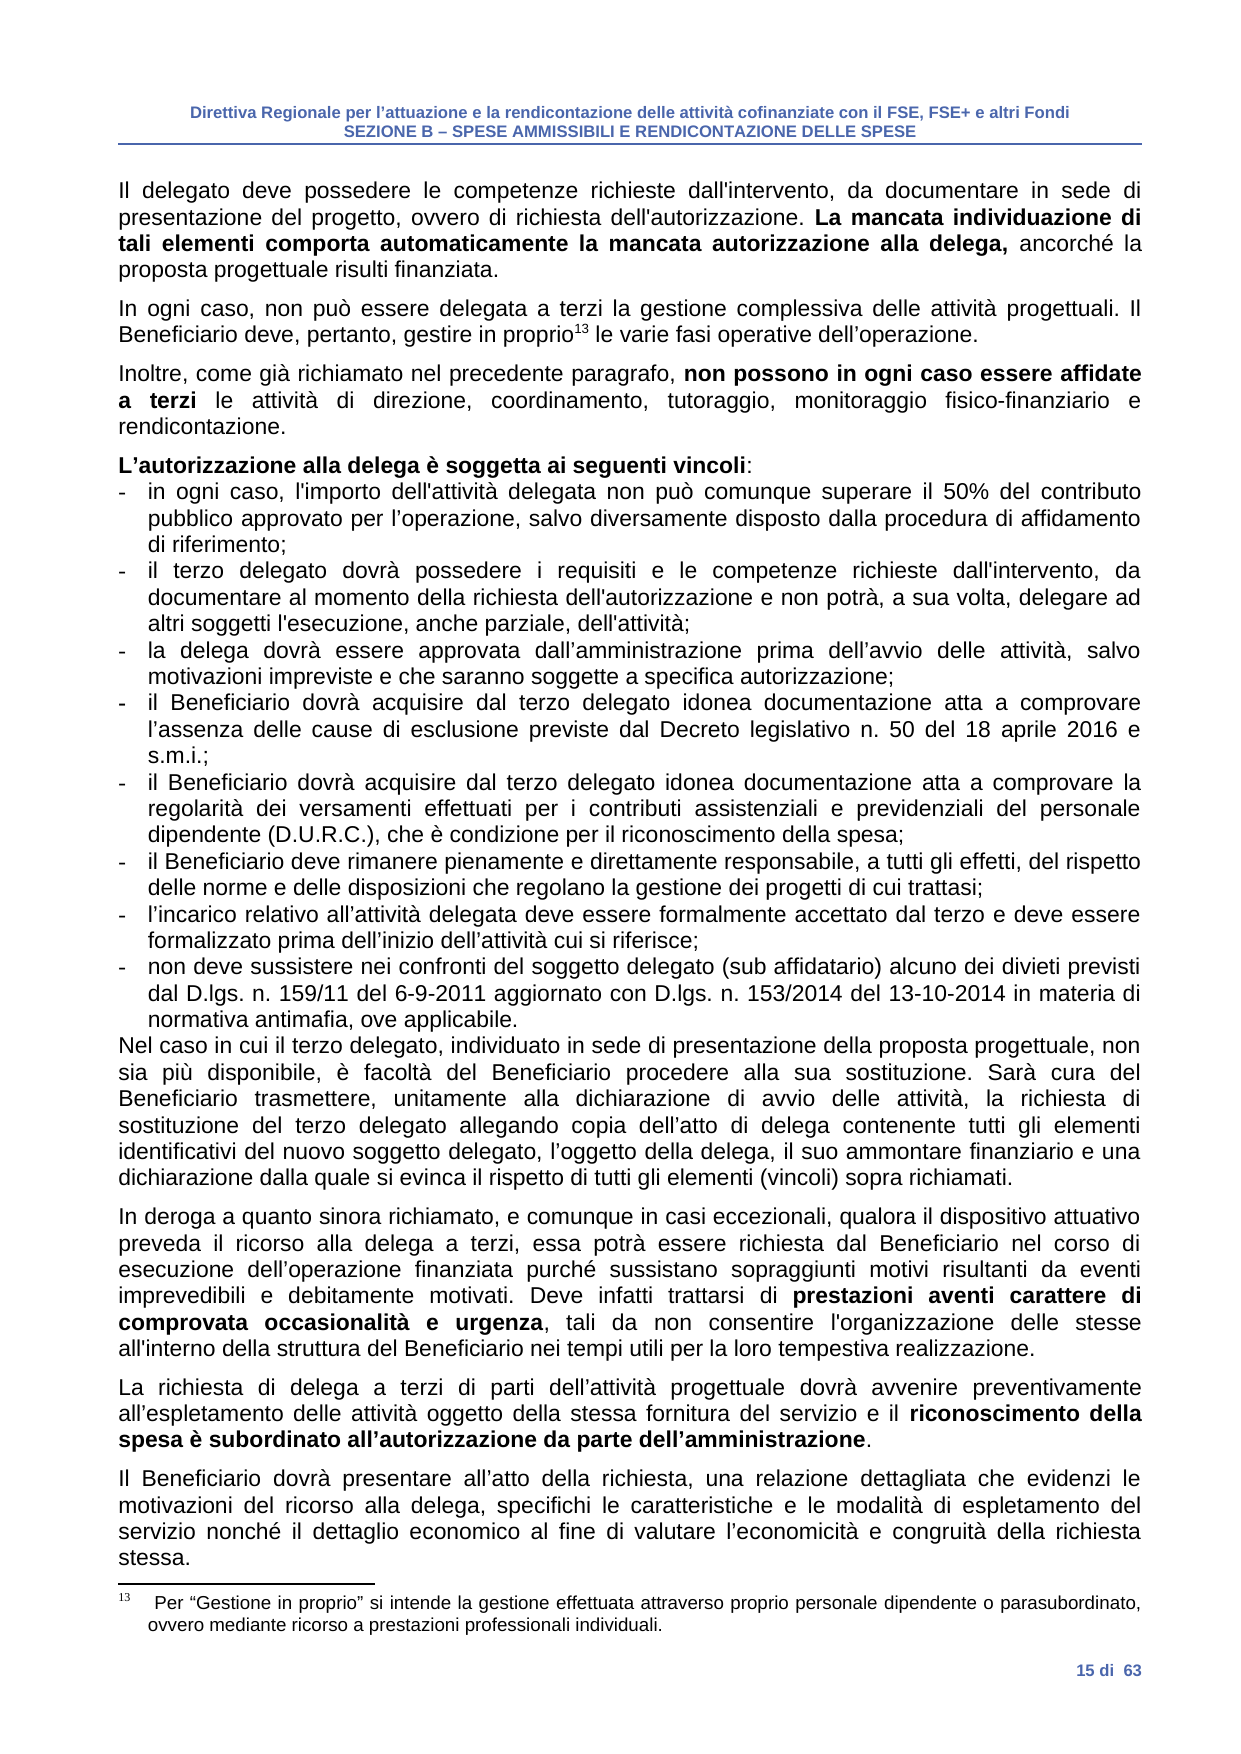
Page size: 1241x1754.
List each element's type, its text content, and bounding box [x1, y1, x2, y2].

list in ogni caso, l'importo dell'attività delegata non può comunque superare il 50% del contributo pubblico approvato per l’operazione, salvo diversamente disposto dalla procedura di affidamento di riferimento; [118, 478, 1142, 557]
text Il delegato deve possedere le competenze richieste dall'intervento, da documentare in sede di presentazione del progetto, ovvero di richiesta dell'autorizzazione. La mancata individuazione di tali elementi comporta automaticamente la mancata autorizzazione alla delega, ancorché la proposta progettuale risulti finanziata. [118, 177, 1142, 283]
list il terzo delegato dovrà possedere i requisiti e le competenze richieste dall'intervento, da documentare al momento della richiesta dell'autorizzazione e non potrà, a sua volta, delegare ad altri soggetti l'esecuzione, anche parziale, dell'attività; [118, 557, 1142, 637]
list la delega dovrà essere approvata dall’amministrazione prima dell’avvio delle attività, salvo motivazioni impreviste e che saranno soggette a specifica autorizzazione; [118, 637, 1142, 689]
text Nel caso in cui il terzo delegato, individuato in sede di presentazione della proposta progettuale, non sia più disponibile, è facoltà del Beneficiario procedere alla sua sostituzione. Sarà cura del Beneficiario trasmettere, unitamente alla dichiarazione di avvio delle attività, la richiesta di sostituzione del terzo delegato allegando copia dell’atto di delega contenente tutti gli elementi identificativi del nuovo soggetto delegato, l’oggetto della delega, il suo ammontare finanziario e una dichiarazione dalla quale si evinca il rispetto di tutti gli elementi (vincoli) sopra richiamati. [118, 1032, 1142, 1191]
list il Beneficiario deve rimanere pienamente e direttamente responsabile, a tutti gli effetti, del rispetto delle norme e delle disposizioni che regolano la gestione dei progetti di cui trattasi; [118, 848, 1142, 901]
text In ogni caso, non può essere delegata a terzi la gestione complessiva delle attività progettuali. Il Beneficiario deve, pertanto, gestire in proprio le varie fasi operative dell’operazione. [118, 295, 1142, 348]
text L’autorizzazione alla delega è soggetta ai seguenti vincoli: [118, 452, 1142, 478]
list il Beneficiario dovrà acquisire dal terzo delegato idonea documentazione atta a comprovare l’assenza delle cause di esclusione previste dal Decreto legislativo n. 50 del 18 aprile 2016 e s.m.i.; [118, 689, 1142, 768]
list il Beneficiario dovrà acquisire dal terzo delegato idonea documentazione atta a comprovare la regolarità dei versamenti effettuati per i contributi assistenziali e previdenziali del personale dipendente (D.U.R.C.), che è condizione per il riconoscimento della spesa; [118, 768, 1142, 848]
list non deve sussistere nei confronti del soggetto delegato (sub affidatario) alcuno dei divieti previsti dal D.lgs. n. 159/11 del 6-9-2011 aggiornato con D.lgs. n. 153/2014 del 13-10-2014 in materia di normativa antimafia, ove applicabile. [118, 953, 1142, 1032]
text Inoltre, come già richiamato nel precedente paragrafo, non possono in ogni caso essere affidate a terzi le attività di direzione, coordinamento, tutoraggio, monitoraggio fisico-finanziario e rendicontazione. [118, 360, 1142, 439]
list l’incarico relativo all’attività delegata deve essere formalmente accettato dal terzo e deve essere formalizzato prima dell’inizio dell’attività cui si riferisce; [118, 901, 1142, 953]
text In deroga a quanto sinora richiamato, e comunque in casi eccezionali, qualora il dispositivo attuativo preveda il ricorso alla delega a terzi, essa potrà essere richiesta dal Beneficiario nel corso di esecuzione dell’operazione finanziata purché sussistano sopraggiunti motivi risultanti da eventi imprevedibili e debitamente motivati. Deve infatti trattarsi di prestazioni aventi carattere di comprovata occasionalità e urgenza, tali da non consentire l'organizzazione delle stesse all'interno della struttura del Beneficiario nei tempi utili per la loro tempestiva realizzazione. [118, 1203, 1142, 1361]
text Il Beneficiario dovrà presentare all’atto della richiesta, una relazione dettagliata che evidenzi le motivazioni del ricorso alla delega, specifichi le caratteristiche e le modalità di espletamento del servizio nonché il dettaglio economico al fine di valutare l’economicità e congruità della richiesta stessa. [118, 1465, 1142, 1571]
text La richiesta di delega a terzi di parti dell’attività progettuale dovrà avvenire preventivamente all’espletamento delle attività oggetto della stessa fornitura del servizio e il riconoscimento della spesa è subordinato all’autorizzazione da parte dell’amministrazione. [118, 1374, 1142, 1453]
